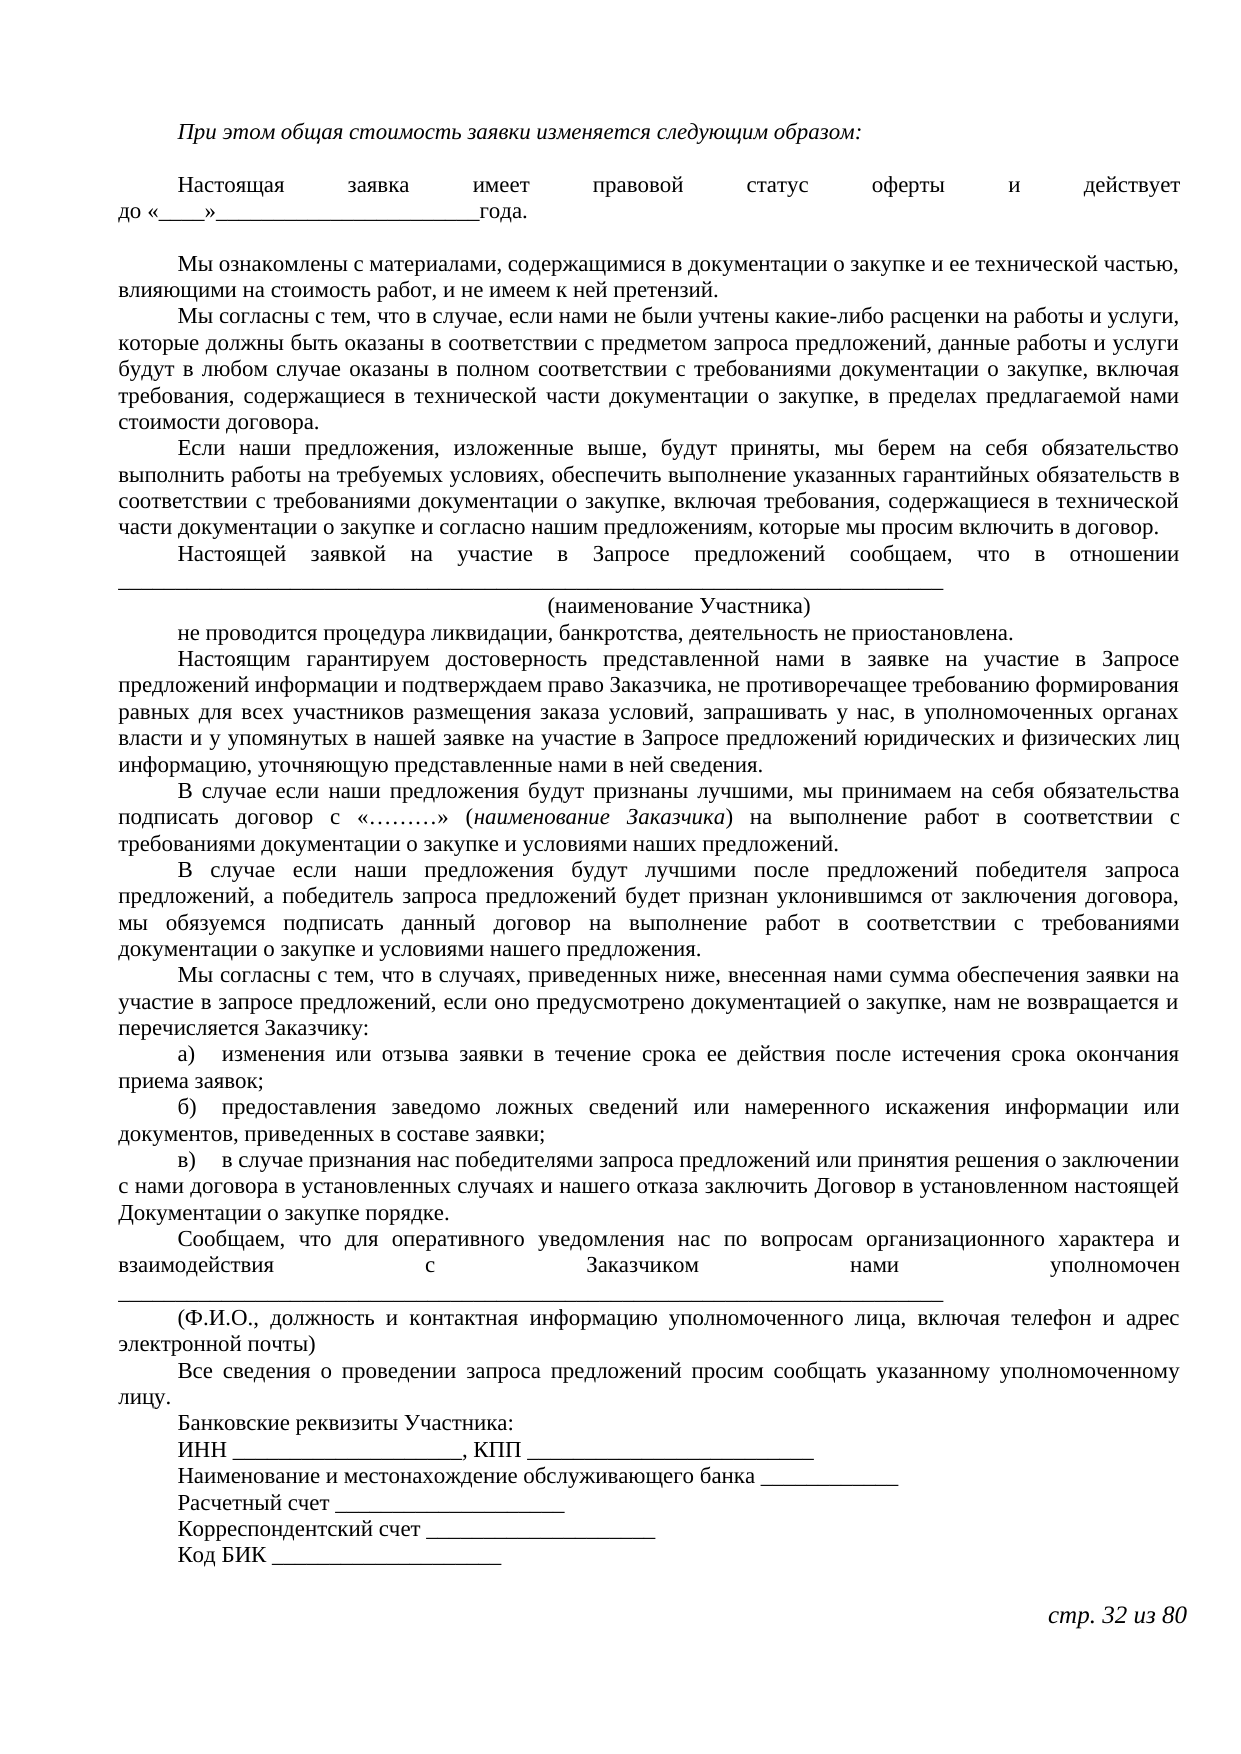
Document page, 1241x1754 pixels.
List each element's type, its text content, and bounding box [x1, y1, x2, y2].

text Настоящая заявка имеет правовой статус оферты и действует до «____»_______________________года. [118, 171, 1181, 223]
text В случае если наши предложения будут признаны лучшими, мы принимаем на себя обязательства подписать договор с «………» (наименование Заказчика) на выполнение работ в соответствии с требованиями документации о закупке и условиями наших предложений. [118, 777, 1181, 856]
text (Ф.И.О., должность и контактная информацию уполномоченного лица, включая телефон и адрес электронной почты) [118, 1304, 1181, 1357]
text Все сведения о проведении запроса предложений просим сообщать указанному уполномоченному лицу. [118, 1357, 1181, 1409]
text Настоящей заявкой на участие в Запросе предложений сообщаем, что в отношении ________________________________________________________________________ [118, 540, 1181, 592]
text Настоящим гарантируем достоверность представленной нами в заявке на участие в Запросе предложений информации и подтверждаем право Заказчика, не противоречащее требованию формирования равных для всех участников размещения заказа условий, запрашивать у нас, в уполномоченных органах власти и у упомянутых в нашей заявке на участие в Запросе предложений юридических и физических лиц информацию, уточняющую представленные нами в ней сведения. [118, 645, 1181, 777]
text Сообщаем, что для оперативного уведомления нас по вопросам организационного характера и взаимодействия с Заказчиком нами уполномочен ________________________________________________________________________ [118, 1225, 1181, 1304]
text не проводится процедура ликвидации, банкротства, деятельность не приостановлена. [118, 619, 1181, 645]
text Если наши предложения, изложенные выше, будут приняты, мы берем на себя обязательство выполнить работы на требуемых условиях, обеспечить выполнение указанных гарантийных обязательств в соответствии с требованиями документации о закупке, включая требования, содержащиеся в технической части документации о закупке и согласно нашим предложениям, которые мы просим включить в договор. [118, 434, 1181, 540]
text (наименование Участника) [118, 592, 1181, 619]
text Банковские реквизиты Участника: [118, 1409, 1181, 1436]
text Код БИК ____________________ [118, 1541, 1181, 1568]
list в случае признания нас победителями запроса предложений или принятия решения о заключении с нами договора в установленных случаях и нашего отказа заключить Договор в установленном настоящей Документации о закупке порядке. [118, 1146, 1181, 1225]
text ИНН ____________________, КПП _________________________ [118, 1436, 1181, 1462]
text Наименование и местонахождение обслуживающего банка ____________ [118, 1462, 1181, 1488]
text Мы согласны с тем, что в случаях, приведенных ниже, внесенная нами сумма обеспечения заявки на участие в запросе предложений, если оно предусмотрено документацией о закупке, нам не возвращается и перечисляется Заказчику: [118, 961, 1181, 1041]
text В случае если наши предложения будут лучшими после предложений победителя запроса предложений, а победитель запроса предложений будет признан уклонившимся от заключения договора, мы обязуемся подписать данный договор на выполнение работ в соответствии с требованиями документации о закупке и условиями нашего предложения. [118, 856, 1181, 961]
text Мы ознакомлены с материалами, содержащимися в документации о закупке и ее технической частью, влияющими на стоимость работ, и не имеем к ней претензий. [118, 250, 1181, 303]
list предоставления заведомо ложных сведений или намеренного искажения информации или документов, приведенных в составе заявки; [118, 1093, 1181, 1146]
text Мы согласны с тем, что в случае, если нами не были учтены какие-либо расценки на работы и услуги, которые должны быть оказаны в соответствии с предметом запроса предложений, данные работы и услуги будут в любом случае оказаны в полном соответствии с требованиями документации о закупке, включая требования, содержащиеся в технической части документации о закупке, в пределах предлагаемой нами стоимости договора. [118, 303, 1181, 434]
text Расчетный счет ____________________ [118, 1488, 1181, 1515]
list изменения или отзыва заявки в течение срока ее действия после истечения срока окончания приема заявок; [118, 1041, 1181, 1093]
text При этом общая стоимость заявки изменяется следующим образом: [118, 118, 1181, 144]
text Корреспондентский счет ____________________ [118, 1515, 1181, 1541]
